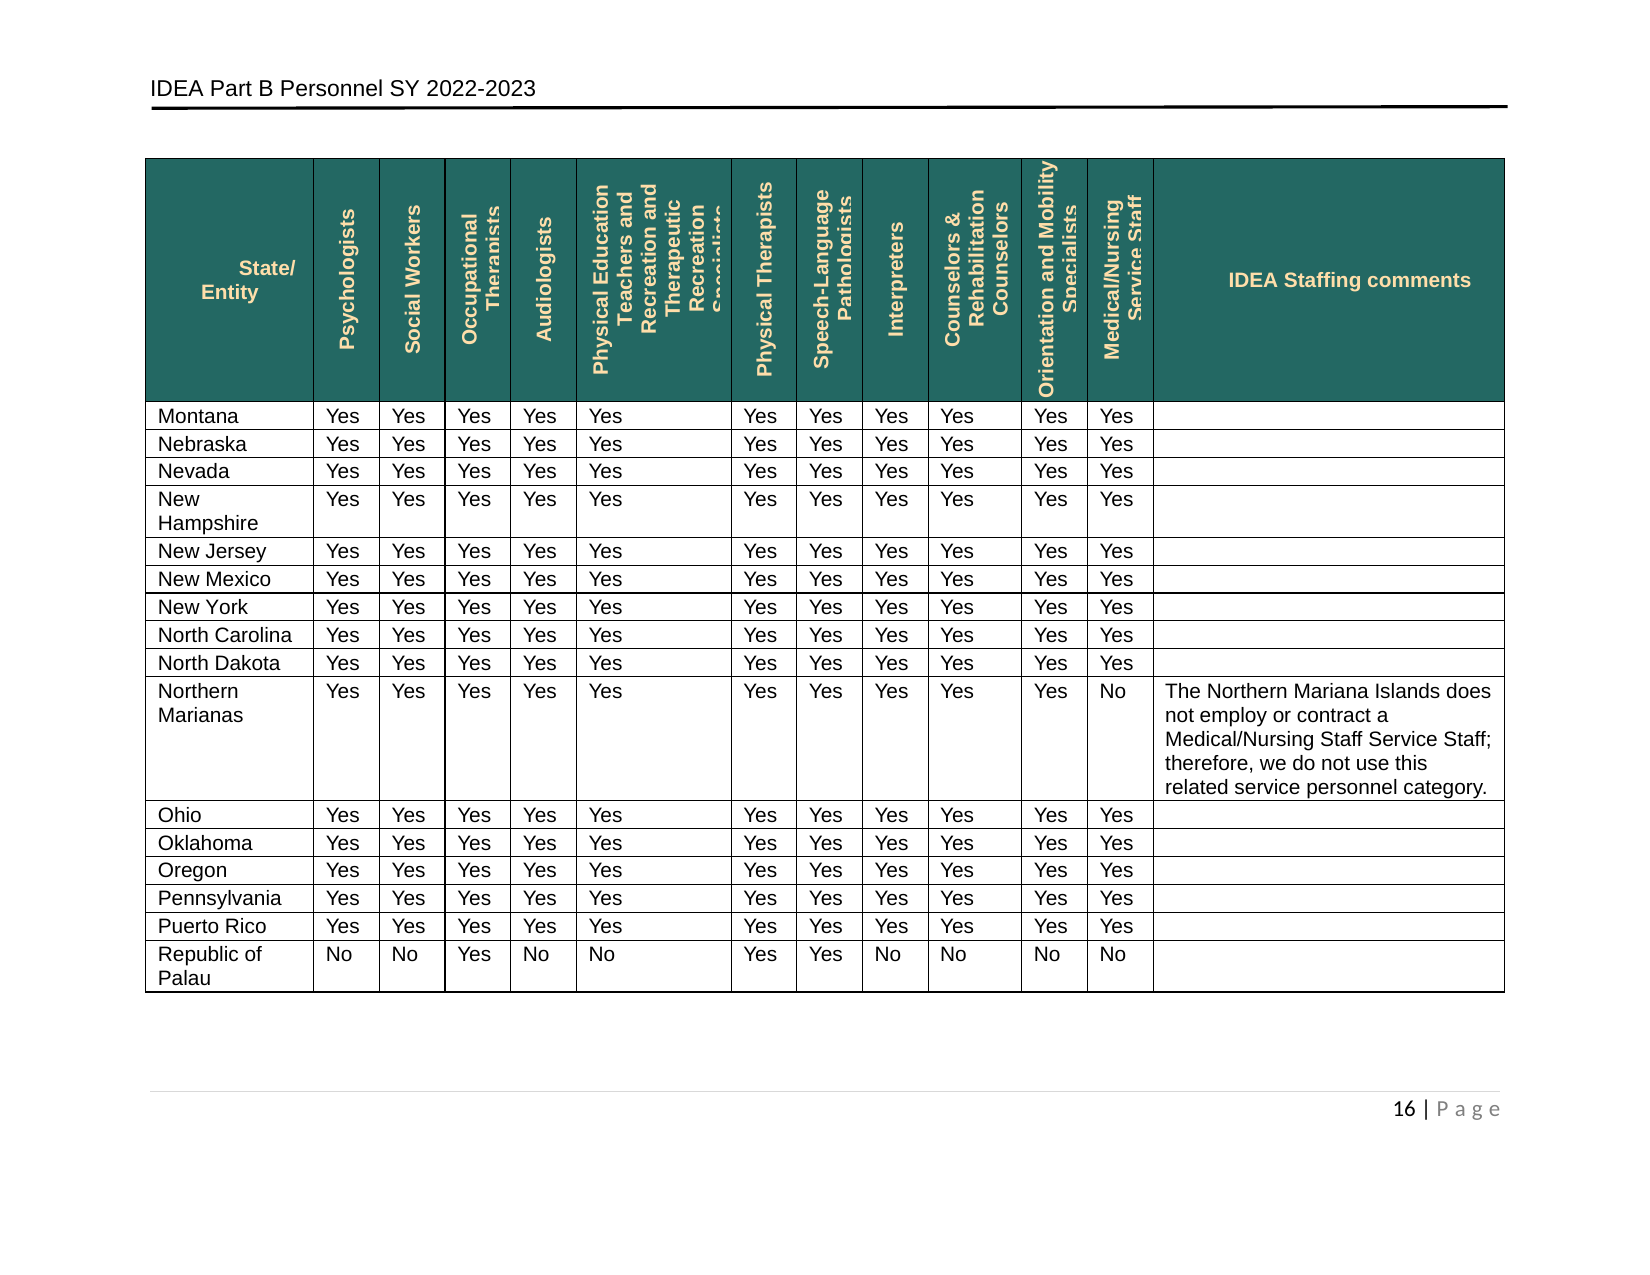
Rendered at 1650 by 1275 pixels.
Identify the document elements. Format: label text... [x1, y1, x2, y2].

table_cell Yes [797, 829, 862, 856]
table_cell Yes [380, 913, 444, 939]
table_cell [1154, 458, 1504, 485]
table_cell New Hampshire [146, 486, 313, 537]
table_cell Yes [446, 941, 510, 991]
table_cell Yes [863, 402, 928, 429]
table_cell Yes [732, 402, 796, 429]
table_cell Yes [380, 677, 444, 800]
table_cell No [1088, 677, 1153, 800]
table_cell Yes [797, 885, 862, 912]
table_cell Yes [314, 402, 379, 429]
table_cell Yes [863, 566, 928, 592]
table_header Psychologists [314, 159, 379, 401]
table_cell Yes [380, 538, 444, 564]
table_cell Yes [863, 430, 928, 457]
table_header Interpreters [863, 159, 928, 401]
table_cell New York [146, 594, 313, 620]
table_cell Yes [577, 913, 731, 939]
table_cell Yes [929, 677, 1021, 800]
table_cell No [929, 941, 1021, 991]
table_cell Yes [1088, 801, 1153, 828]
table_cell Yes [1022, 885, 1087, 912]
table_cell The Northern Mariana Islands does not employ or contract a Medical/Nursing Staff Service Staff; therefore, we do not use this related service personnel category. [1154, 677, 1504, 800]
table_cell No [511, 941, 576, 991]
table_cell Yes [1022, 594, 1087, 620]
table_cell Pennsylvania [146, 885, 313, 912]
table_cell Yes [1022, 430, 1087, 457]
table_cell [1154, 801, 1504, 828]
table_cell Yes [929, 829, 1021, 856]
table_cell No [314, 941, 379, 991]
table_cell Yes [577, 801, 731, 828]
table_cell Yes [380, 801, 444, 828]
table_cell Yes [732, 621, 796, 648]
table_cell Yes [863, 458, 928, 485]
table_cell Yes [929, 538, 1021, 564]
table_cell No [1088, 941, 1153, 991]
table_cell Yes [1022, 913, 1087, 939]
table_cell Yes [863, 857, 928, 884]
table_cell Yes [511, 486, 576, 537]
table_cell Yes [863, 913, 928, 939]
table_cell Yes [1022, 677, 1087, 800]
table_cell Yes [863, 649, 928, 676]
table_cell Oregon [146, 857, 313, 884]
table_cell Yes [314, 486, 379, 537]
table_cell Yes [380, 621, 444, 648]
table_cell Yes [732, 941, 796, 991]
table_cell Yes [511, 566, 576, 592]
table_cell Yes [732, 857, 796, 884]
table_cell Puerto Rico [146, 913, 313, 939]
table_cell Yes [929, 430, 1021, 457]
table_header Speech-Language Pathologists [797, 159, 862, 401]
table_cell Yes [446, 566, 510, 592]
table_cell [1154, 621, 1504, 648]
table_cell Yes [797, 566, 862, 592]
table_cell Yes [577, 885, 731, 912]
table_cell [1154, 829, 1504, 856]
table_cell Yes [732, 566, 796, 592]
table_cell Republic of Palau [146, 941, 313, 991]
table_cell Yes [797, 913, 862, 939]
table_cell Yes [446, 913, 510, 939]
table_cell [1154, 402, 1504, 429]
table_header State/Entity [146, 159, 313, 401]
table_cell Yes [929, 913, 1021, 939]
table_cell Yes [577, 857, 731, 884]
table_cell Yes [797, 430, 862, 457]
table_cell Yes [380, 829, 444, 856]
table_cell Yes [1022, 566, 1087, 592]
table_header IDEA Staffing comments [1154, 159, 1504, 401]
table_cell Yes [1022, 649, 1087, 676]
table_header Medical/Nursing Service Staff [1088, 159, 1153, 401]
table_cell Yes [1088, 857, 1153, 884]
table_cell Yes [314, 458, 379, 485]
table_cell Yes [863, 885, 928, 912]
table_cell Yes [732, 913, 796, 939]
table_cell Yes [380, 402, 444, 429]
table_cell No [577, 941, 731, 991]
table_cell Northern Marianas [146, 677, 313, 800]
table_cell Yes [1022, 458, 1087, 485]
table_cell Yes [1088, 885, 1153, 912]
table_cell Yes [511, 857, 576, 884]
table_cell Yes [446, 677, 510, 800]
table_cell Yes [1088, 538, 1153, 564]
table_cell Yes [863, 677, 928, 800]
table_cell Yes [929, 594, 1021, 620]
table_cell Yes [577, 566, 731, 592]
table_cell Yes [732, 594, 796, 620]
table_cell Yes [446, 594, 510, 620]
table_cell Yes [314, 829, 379, 856]
table_header Physical Therapists [732, 159, 796, 401]
table_header Occupational Therapists [446, 159, 510, 401]
table_cell Yes [314, 538, 379, 564]
table_cell Yes [380, 649, 444, 676]
table_cell Yes [446, 621, 510, 648]
table_cell Yes [797, 458, 862, 485]
table_cell New Jersey [146, 538, 313, 564]
table_cell Yes [511, 458, 576, 485]
table_cell Yes [380, 430, 444, 457]
table_cell Yes [1022, 857, 1087, 884]
table_cell Yes [732, 801, 796, 828]
table_cell Oklahoma [146, 829, 313, 856]
table_cell Yes [797, 402, 862, 429]
table_cell Yes [511, 885, 576, 912]
table_cell [1154, 649, 1504, 676]
table_cell Yes [797, 538, 862, 564]
table_cell Yes [380, 885, 444, 912]
table_cell Yes [863, 621, 928, 648]
table_cell Yes [446, 829, 510, 856]
table_cell [1154, 566, 1504, 592]
table_cell Yes [380, 486, 444, 537]
table_cell Yes [577, 402, 731, 429]
table_cell Yes [314, 621, 379, 648]
table_cell Ohio [146, 801, 313, 828]
table_cell Yes [929, 857, 1021, 884]
table_cell Yes [446, 486, 510, 537]
table_cell Yes [446, 458, 510, 485]
table_cell North Carolina [146, 621, 313, 648]
table_cell Yes [732, 458, 796, 485]
table_cell No [1022, 941, 1087, 991]
table_cell [1154, 857, 1504, 884]
table_cell Yes [929, 402, 1021, 429]
table_cell [1154, 538, 1504, 564]
table_cell Yes [511, 594, 576, 620]
table_cell [1154, 486, 1504, 537]
table_cell Yes [1088, 566, 1153, 592]
table_cell [1154, 430, 1504, 457]
table_cell Yes [929, 621, 1021, 648]
table_cell Yes [797, 594, 862, 620]
table_cell Yes [314, 594, 379, 620]
table_cell Yes [511, 677, 576, 800]
table_cell Yes [446, 801, 510, 828]
table_cell Yes [314, 430, 379, 457]
table_header Orientation and Mobility Specialists [1022, 159, 1087, 401]
table_cell [1154, 594, 1504, 620]
table_cell Yes [929, 885, 1021, 912]
table_cell No [863, 941, 928, 991]
table_cell Yes [511, 402, 576, 429]
table_cell Yes [577, 649, 731, 676]
table_cell Yes [863, 486, 928, 537]
table_cell Nebraska [146, 430, 313, 457]
table_cell Yes [577, 430, 731, 457]
table_cell Yes [732, 677, 796, 800]
table_cell Yes [314, 677, 379, 800]
table_cell Yes [511, 801, 576, 828]
table_header Physical Education Teachers and Recreation and Therapeutic Recreation Specialists [577, 159, 731, 401]
table_cell Yes [1088, 486, 1153, 537]
table_cell Yes [797, 801, 862, 828]
table_cell Yes [929, 566, 1021, 592]
table_cell Yes [577, 621, 731, 648]
table_cell [1154, 913, 1504, 939]
table_cell Yes [929, 649, 1021, 676]
table_cell Yes [1022, 538, 1087, 564]
table_cell Yes [314, 801, 379, 828]
table_cell [1154, 941, 1504, 991]
table_cell Yes [1022, 486, 1087, 537]
table_cell Yes [380, 458, 444, 485]
table_cell Yes [577, 677, 731, 800]
table_cell Yes [511, 829, 576, 856]
table_cell Yes [380, 857, 444, 884]
table_cell Yes [577, 486, 731, 537]
table_cell Yes [511, 538, 576, 564]
table_cell Yes [314, 649, 379, 676]
table_cell Yes [797, 677, 862, 800]
table_cell Yes [577, 458, 731, 485]
table_cell Yes [797, 941, 862, 991]
table_cell No [380, 941, 444, 991]
table_cell Yes [511, 621, 576, 648]
table_cell Yes [732, 538, 796, 564]
table_cell Yes [1022, 402, 1087, 429]
table_cell Yes [446, 649, 510, 676]
table_cell Yes [732, 430, 796, 457]
table_header Social Workers [380, 159, 444, 401]
table_cell Yes [577, 538, 731, 564]
table_cell Yes [732, 486, 796, 537]
table_cell Yes [446, 538, 510, 564]
table_cell Yes [732, 829, 796, 856]
table_cell Yes [1022, 621, 1087, 648]
table_cell Yes [446, 885, 510, 912]
table_cell Yes [1088, 430, 1153, 457]
table_cell Yes [380, 594, 444, 620]
table_cell Nevada [146, 458, 313, 485]
table_cell Yes [1088, 594, 1153, 620]
table_cell Yes [929, 486, 1021, 537]
table_cell Yes [1088, 621, 1153, 648]
table_cell Yes [797, 649, 862, 676]
table_cell Yes [446, 430, 510, 457]
table_cell Yes [929, 801, 1021, 828]
table_cell Yes [380, 566, 444, 592]
table_cell Yes [863, 801, 928, 828]
table_cell Yes [1088, 458, 1153, 485]
table_cell Yes [797, 857, 862, 884]
table_cell Yes [863, 538, 928, 564]
table_cell Yes [732, 885, 796, 912]
table_cell Yes [797, 621, 862, 648]
table_cell Yes [863, 829, 928, 856]
table_cell Yes [1022, 801, 1087, 828]
table_cell Yes [1088, 402, 1153, 429]
table_cell Yes [511, 649, 576, 676]
table_cell Yes [446, 402, 510, 429]
table_cell Yes [1088, 829, 1153, 856]
table_cell Montana [146, 402, 313, 429]
table_cell Yes [511, 913, 576, 939]
table_cell North Dakota [146, 649, 313, 676]
table_cell Yes [314, 566, 379, 592]
table_cell Yes [863, 594, 928, 620]
table_cell Yes [577, 594, 731, 620]
table_cell New Mexico [146, 566, 313, 592]
table_cell Yes [314, 885, 379, 912]
table_header Counselors & Rehabilitation Counselors [929, 159, 1021, 401]
table_header Audiologists [511, 159, 576, 401]
table_cell Yes [1088, 649, 1153, 676]
table_cell [1154, 885, 1504, 912]
table_cell Yes [732, 649, 796, 676]
table_cell Yes [797, 486, 862, 537]
table_cell Yes [446, 857, 510, 884]
table_cell Yes [511, 430, 576, 457]
table_cell Yes [314, 857, 379, 884]
table_cell Yes [1022, 829, 1087, 856]
table_cell Yes [314, 913, 379, 939]
table_cell Yes [1088, 913, 1153, 939]
table_cell Yes [577, 829, 731, 856]
table_cell Yes [929, 458, 1021, 485]
